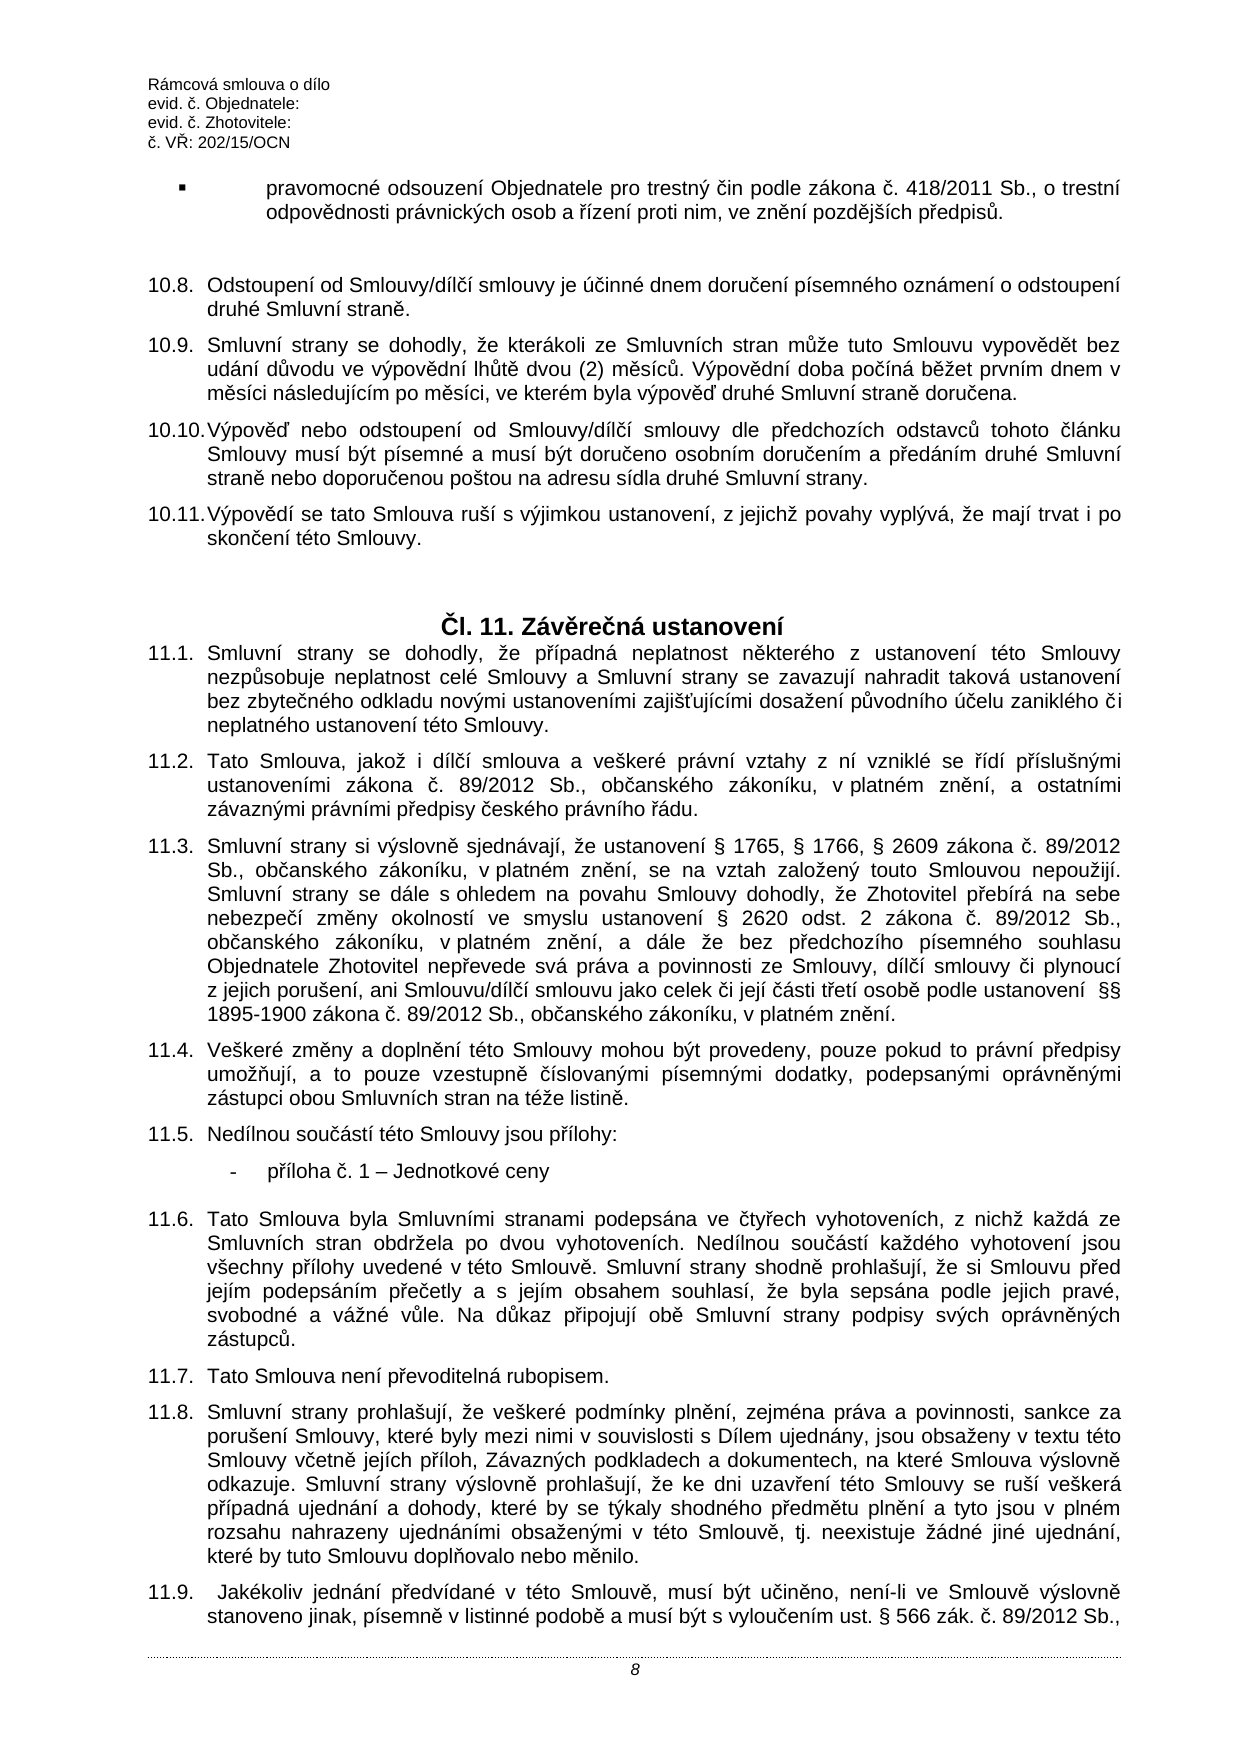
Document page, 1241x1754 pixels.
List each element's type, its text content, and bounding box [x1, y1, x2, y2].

list Tato Smlouva byla Smluvními stranami podepsána ve čtyřech vyhotoveních, z nichž každá ze Smluvních stran obdržela po dvou vyhotoveních. Nedílnou součástí každého vyhotovení jsou všechny přílohy uvedené v této Smlouvě. Smluvní strany shodně prohlašují, že si Smlouvu před jejím podepsáním přečetly a s jejím obsahem souhlasí, že byla sepsána podle jejich pravé, svobodné a vážné vůle. Na důkaz připojují obě Smluvní strany podpisy svých oprávněných zástupců. [148, 1207, 1122, 1351]
list Odstoupení od Smlouvy/dílčí smlouvy je účinné dnem doručení písemného oznámení o odstoupení druhé Smluvní straně. [148, 273, 1122, 321]
list pravomocné odsouzení Objednatele pro trestný čin podle zákona č. 418/2011 Sb., o trestní odpovědnosti právnických osob a řízení proti nim, ve znění pozdějších předpisů. [177, 176, 1122, 224]
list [148, 1580, 1122, 1628]
list Nedílnou součástí této Smlouvy jsou přílohy: [148, 1122, 1122, 1146]
list Smluvní strany se dohodly, že kterákoli ze Smluvních stran může tuto Smlouvu vypovědět bez udání důvodu ve výpovědní lhůtě dvou (2) měsíců. Výpovědní doba počíná běžet prvním dnem v měsíci následujícím po měsíci, ve kterém byla výpověď druhé Smluvní straně doručena. [148, 333, 1122, 405]
list Smluvní strany se dohodly, že případná neplatnost některého z ustanovení této Smlouvy nezpůsobuje neplatnost celé Smlouvy a Smluvní strany se zavazují nahradit taková ustanovení bez zbytečného odkladu novými ustanoveními zajišťujícími dosažení původního účelu zaniklého či neplatného ustanovení této Smlouvy. [148, 641, 1122, 737]
text Závěrečná ustanovení [102, 612, 1122, 641]
list Smluvní strany prohlašují, že veškeré podmínky plnění, zejména práva a povinnosti, sankce za porušení Smlouvy, které byly mezi nimi v souvislosti s Dílem ujednány, jsou obsaženy v textu této Smlouvy včetně jejích příloh, Závazných podkladech a dokumentech, na které Smlouva výslovně odkazuje. Smluvní strany výslovně prohlašují, že ke dni uzavření této Smlouvy se ruší veškerá případná ujednání a dohody, které by se týkaly shodného předmětu plnění a tyto jsou v plném rozsahu nahrazeny ujednáními obsaženými v této Smlouvě, tj. neexistuje žádné jiné ujednání, které by tuto Smlouvu doplňovalo nebo měnilo. [148, 1400, 1122, 1568]
list Veškeré změny a doplnění této Smlouvy mohou být provedeny, pouze pokud to právní předpisy umožňují, a to pouze vzestupně číslovanými písemnými dodatky, podepsanými oprávněnými zástupci obou Smluvních stran na téže listině. [148, 1038, 1122, 1110]
list příloha č. 1 – Jednotkové ceny [229, 1159, 1122, 1183]
list Smluvní strany si výslovně sjednávají, že ustanovení § 1765, § 1766, § 2609 zákona č. 89/2012 Sb., občanského zákoníku, v platném znění, se na vztah založený touto Smlouvou nepoužijí. Smluvní strany se dále s ohledem na povahu Smlouvy dohodly, že Zhotovitel přebírá na sebe nebezpečí změny okolností ve smyslu ustanovení § 2620 odst. 2 zákona č. 89/2012 Sb., občanského zákoníku, v platném znění, a dále že bez předchozího písemného souhlasu Objednatele Zhotovitel nepřevede svá práva a povinnosti ze Smlouvy, dílčí smlouvy či plynoucí z jejich porušení, ani Smlouvu/dílčí smlouvu jako celek či její části třetí osobě podle ustanovení §§ 1895-1900 zákona č. 89/2012 Sb., občanského zákoníku, v platném znění. [148, 834, 1122, 1025]
list Tato Smlouva, jakož i dílčí smlouva a veškeré právní vztahy z ní vzniklé se řídí příslušnými ustanoveními zákona č. 89/2012 Sb., občanského zákoníku, v platném znění, a ostatními závaznými právními předpisy českého právního řádu. [148, 749, 1122, 821]
list Výpovědí se tato Smlouva ruší s výjimkou ustanovení, z jejichž povahy vyplývá, že mají trvat i po skončení této Smlouvy. [148, 502, 1122, 550]
list Tato Smlouva není převoditelná rubopisem. [148, 1363, 1122, 1387]
list Výpověď nebo odstoupení od Smlouvy/dílčí smlouvy dle předchozích odstavců tohoto článku Smlouvy musí být písemné a musí být doručeno osobním doručením a předáním druhé Smluvní straně nebo doporučenou poštou na adresu sídla druhé Smluvní strany. [148, 417, 1122, 489]
